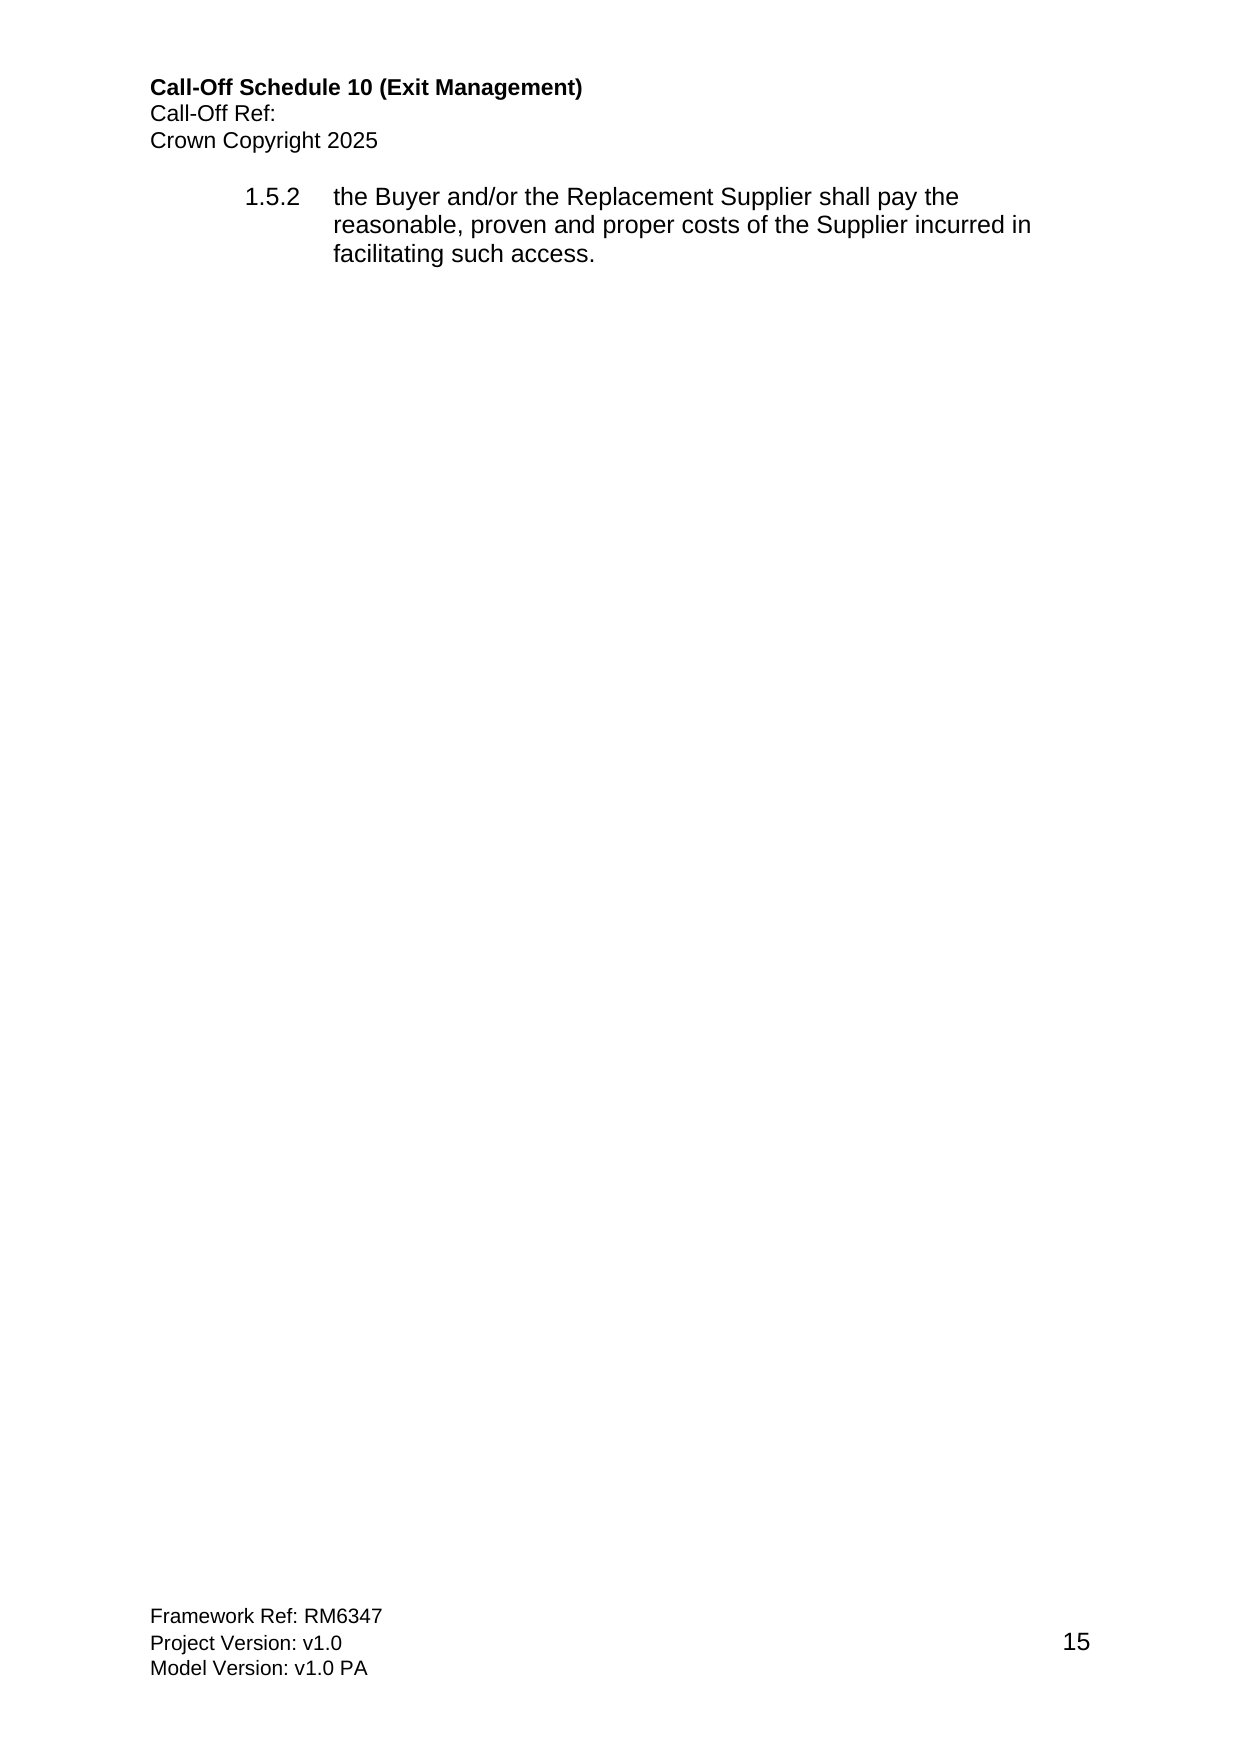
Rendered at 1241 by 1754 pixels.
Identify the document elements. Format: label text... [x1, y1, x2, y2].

subtitle the Buyer and/or the Replacement Supplier shall pay the reasonable, proven and proper costs of the Supplier incurred in facilitating such access. [244, 182, 1090, 268]
